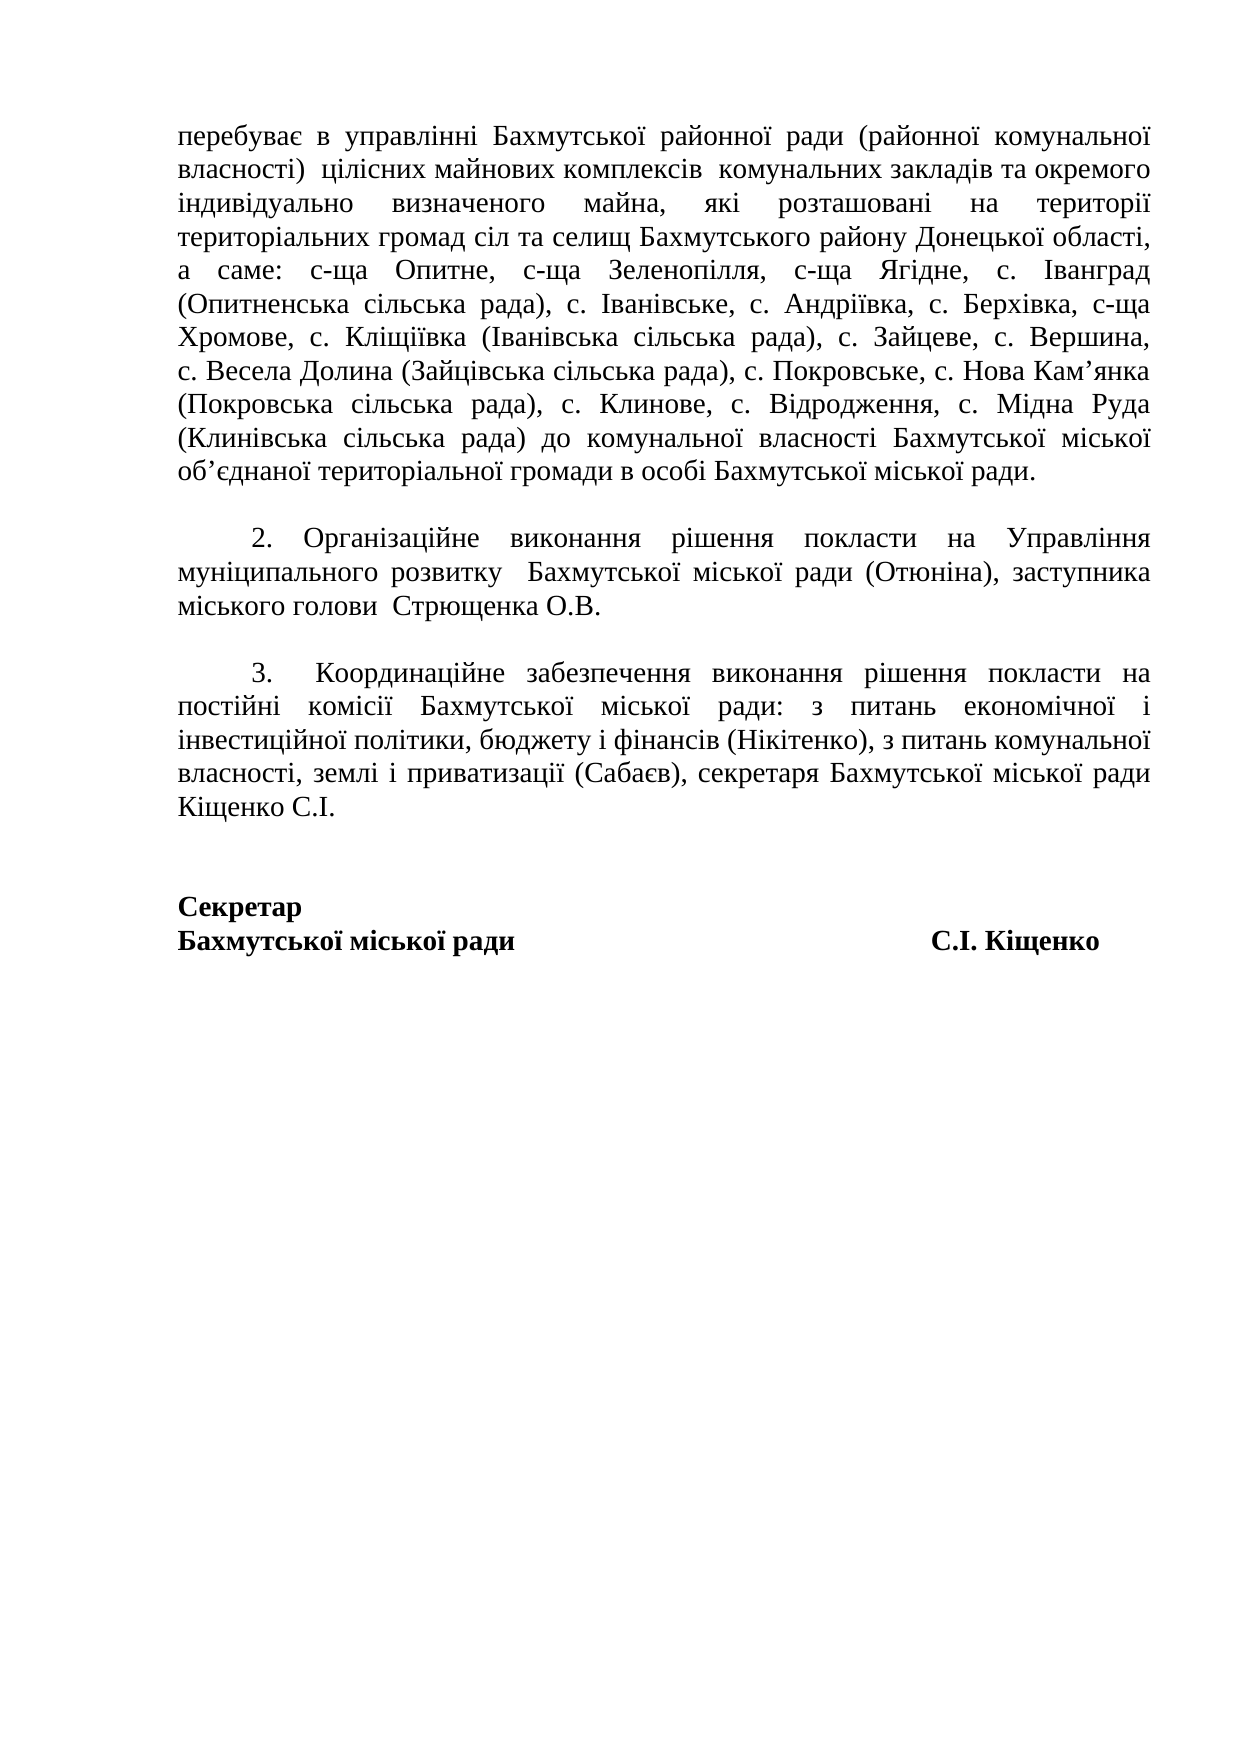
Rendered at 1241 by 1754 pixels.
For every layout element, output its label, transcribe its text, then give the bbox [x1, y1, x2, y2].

text Бахмутської міської ради С.І. Кіщенко [177, 923, 1152, 957]
text 2. Організаційне виконання рішення покласти на Управління муніципального розвитку Бахмутської міської ради (Отюніна), заступника міського голови Стрющенка О.В. [177, 521, 1152, 621]
text Секретар [177, 889, 1152, 923]
text 3. Координаційне забезпечення виконання рішення покласти на постійні комісії Бахмутської міської ради: з питань економічної і інвестиційної політики, бюджету і фінансів (Нікітенко), з питань комунальної власності, землі і приватизації (Сабаєв), секретаря Бахмутської міської ради Кіщенко С.І. [177, 655, 1152, 822]
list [177, 118, 1152, 487]
